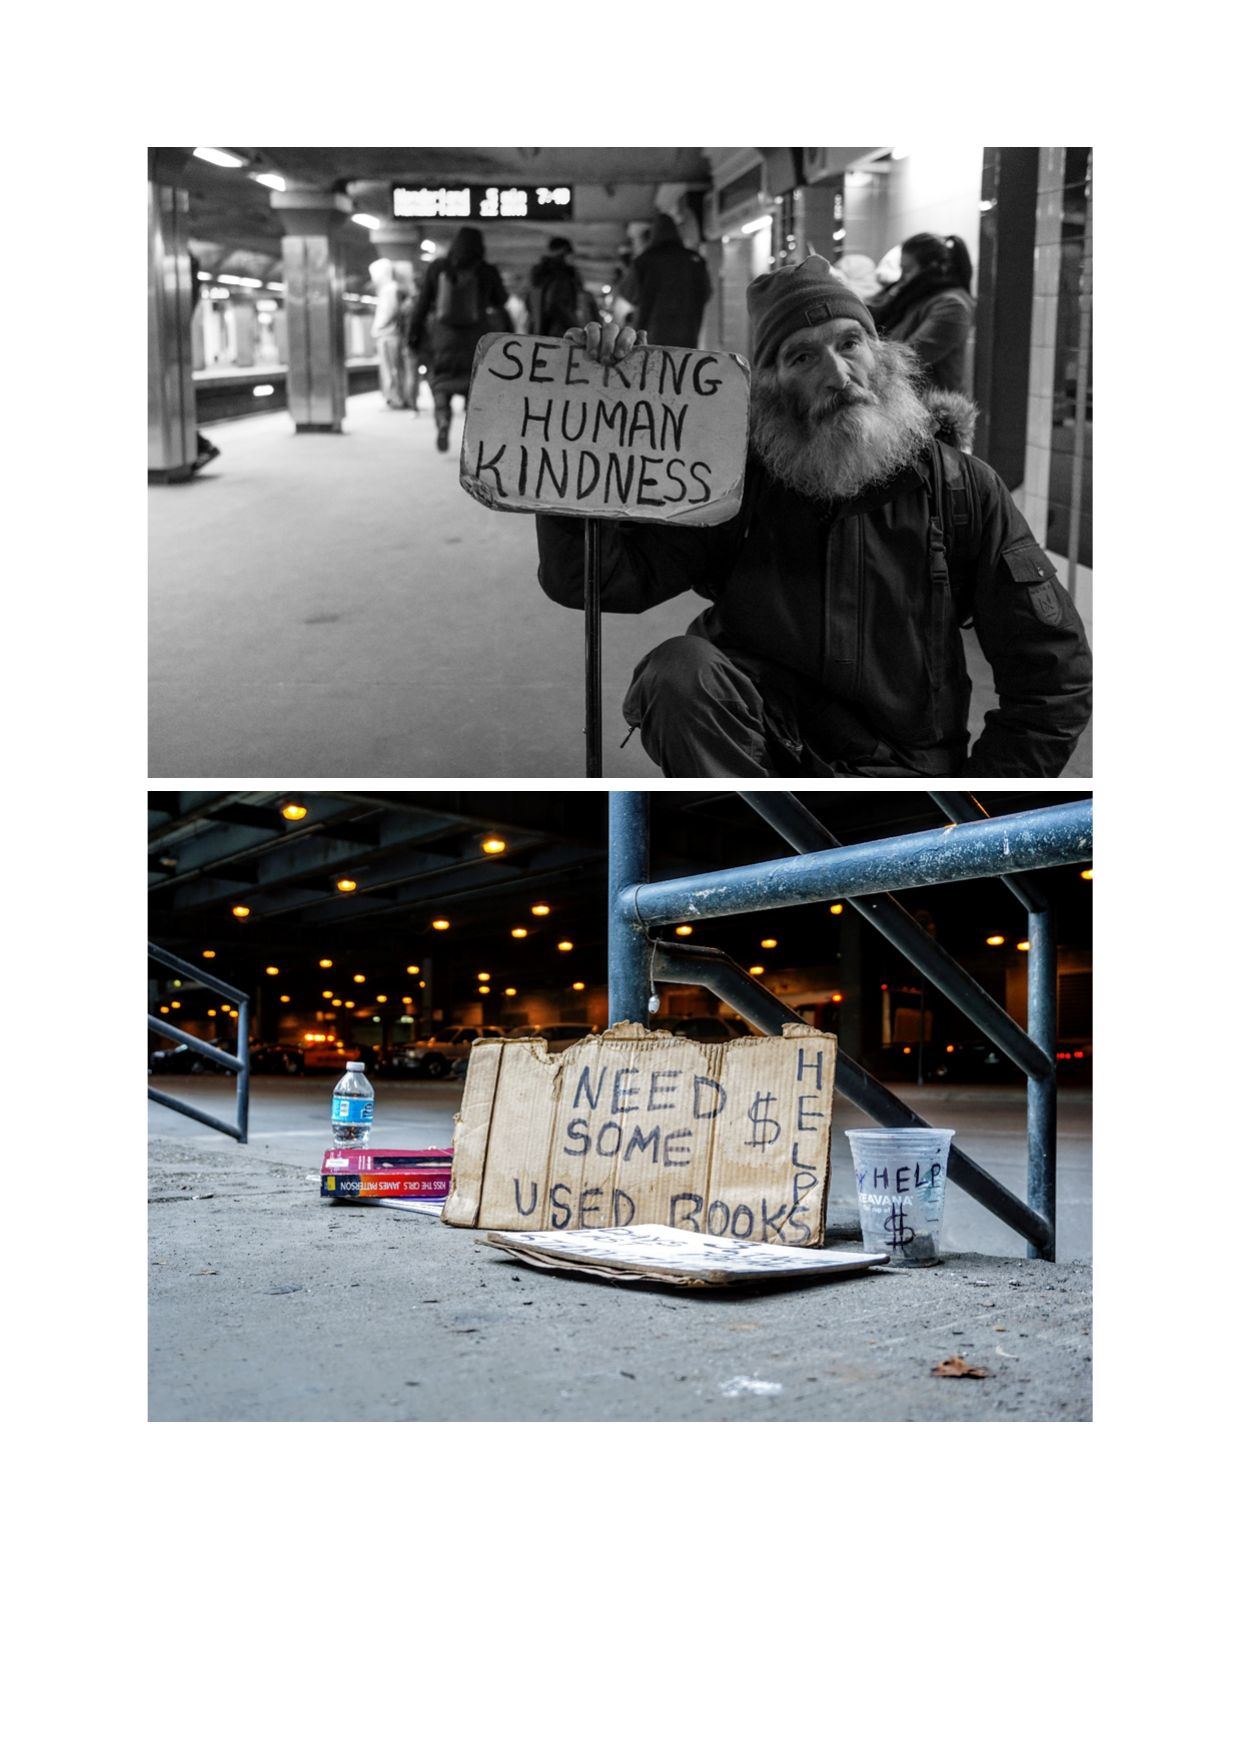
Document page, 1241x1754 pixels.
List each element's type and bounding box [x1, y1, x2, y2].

picture [147, 147, 1093, 778]
picture [147, 791, 1093, 1422]
